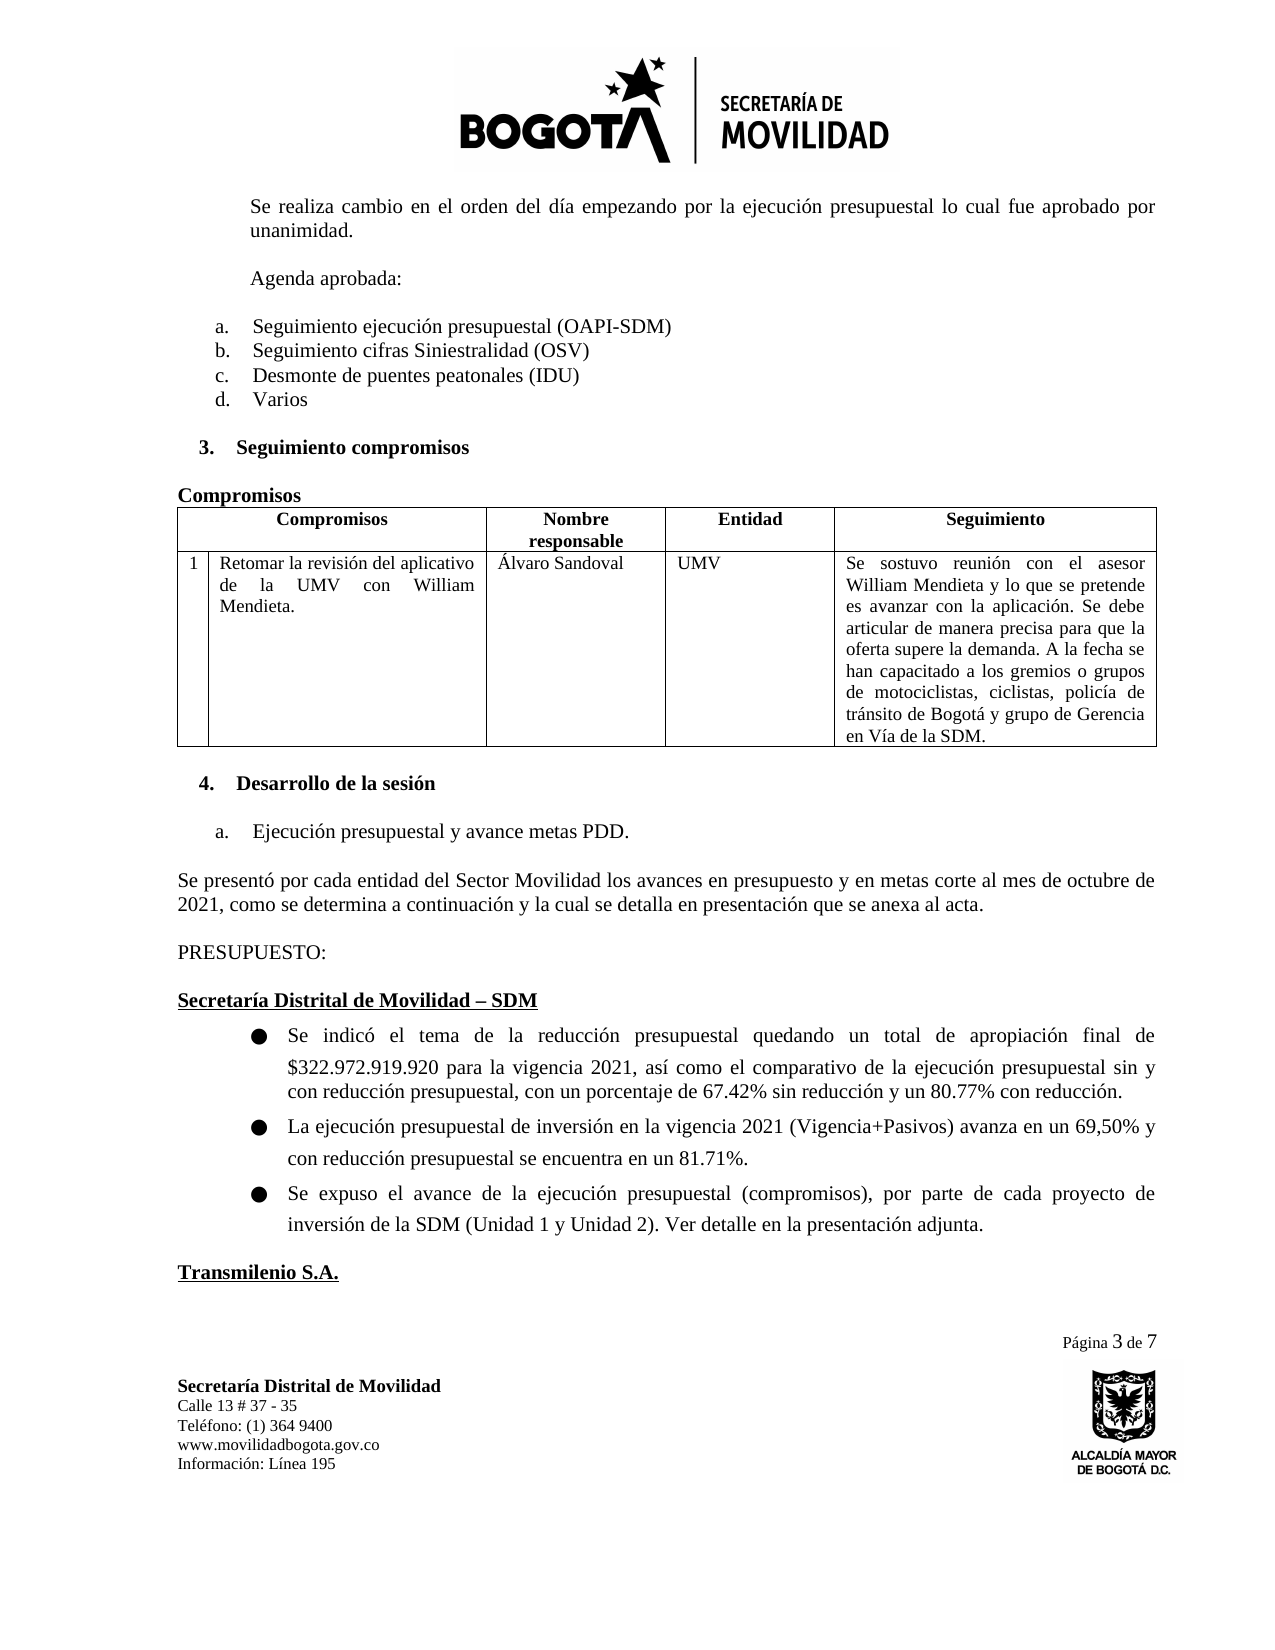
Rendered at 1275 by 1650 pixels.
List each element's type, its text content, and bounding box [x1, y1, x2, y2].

table_cell Se sostuvo reunión con el asesor William Mendieta y lo que se pretende es avanzar con la aplicación. Se debe articular de manera precisa para que la oferta supere la demanda. A la fecha se han capacitado a los gremios o grupos de motociclistas, ciclistas, policía de tránsito de Bogotá y grupo de Gerencia en Vía de la SDM. [835, 552, 1156, 746]
text Se presentó por cada entidad del Sector Movilidad los avances en presupuesto y en metas corte al mes de octubre de 2021, como se determina a continuación y la cual se detalla en presentación que se anexa al acta. [177, 867, 1157, 916]
table_header Seguimiento [835, 508, 1156, 551]
list Seguimiento ejecución presupuestal (OAPI-SDM) [215, 314, 1157, 338]
list La ejecución presupuestal de inversión en la vigencia 2021 (Vigencia+Pasivos) avanza en un 69,50% y con reducción presupuestal se encuentra en un 81.71%. [250, 1103, 1157, 1169]
table_header Entidad [666, 508, 834, 551]
text Secretaría Distrital de Movilidad – SDM [177, 988, 1157, 1012]
picture [1063, 1359, 1184, 1483]
list Se expuso el avance de la ejecución presupuestal (compromisos), por parte de cada proyecto de inversión de la SDM (Unidad 1 y Unidad 2). Ver detalle en la presentación adjunta. [250, 1169, 1157, 1236]
list Se indicó el tema de la reducción presupuestal quedando un total de apropiación final de $322.972.919.920 para la vigencia 2021, así como el comparativo de la ejecución presupuestal sin y con reducción presupuestal, con un porcentaje de 67.42% sin reducción y un 80.77% con reducción. [250, 1012, 1157, 1103]
table_cell Retomar la revisión del aplicativo de la UMV con William Mendieta. [209, 552, 486, 746]
list Seguimiento cifras Siniestralidad (OSV) [215, 338, 1157, 362]
list Ejecución presupuestal y avance metas PDD. [215, 819, 1157, 843]
picture [453, 47, 900, 172]
text PRESUPUESTO: [177, 940, 1157, 964]
list Desmonte de puentes peatonales (IDU) [215, 362, 1157, 387]
table_header Nombre responsable [487, 508, 665, 551]
text Transmilenio S.A. [177, 1260, 1157, 1284]
text Agenda aprobada: [250, 266, 1157, 290]
table_header Compromisos [178, 508, 486, 551]
list Varios [215, 387, 1157, 411]
table_cell Álvaro Sandoval [487, 552, 665, 746]
text Se realiza cambio en el orden del día empezando por la ejecución presupuestal lo cual fue aprobado por unanimidad. [250, 194, 1157, 242]
list Desarrollo de la sesión [199, 771, 1157, 795]
table_cell UMV [666, 552, 834, 746]
text Compromisos [143, 483, 1157, 507]
table_cell 1 [178, 552, 208, 746]
list Seguimiento compromisos [199, 435, 1157, 459]
